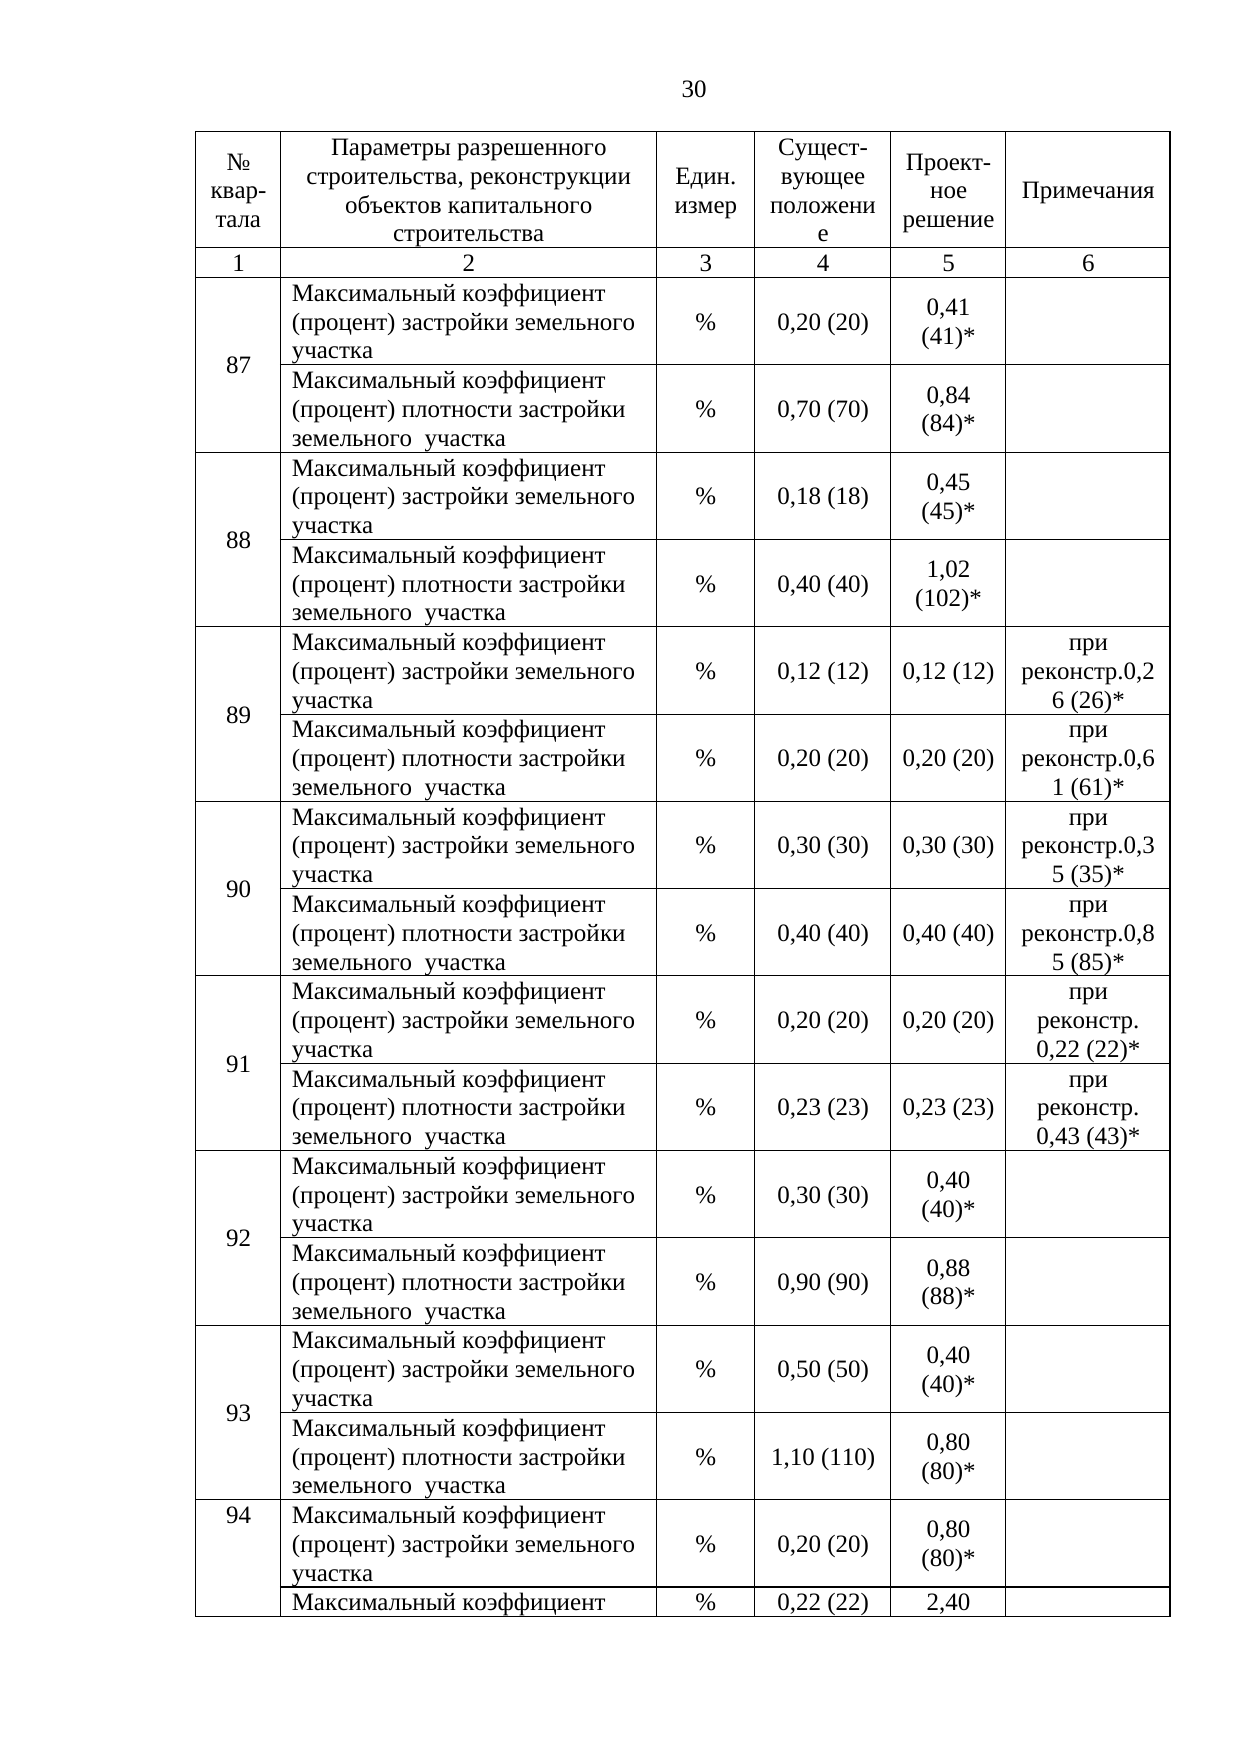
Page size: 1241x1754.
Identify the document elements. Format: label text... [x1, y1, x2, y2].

table_cell при реконстр.0,61 (61)* [1006, 715, 1169, 801]
table_cell [1006, 1413, 1169, 1499]
table_cell % [657, 540, 754, 626]
table_cell 0,40 (40)* [891, 1151, 1005, 1237]
table_cell 87 [196, 278, 280, 452]
table_cell 0,40 (40) [891, 889, 1005, 975]
table_cell 1,02 (102)* [891, 540, 1005, 626]
table_cell 0,22 (22) [755, 1588, 890, 1616]
table_cell 0,18 (18) [755, 453, 890, 539]
table_cell 0,20 (20) [755, 1500, 890, 1586]
table_cell при реконстр. 0,22 (22)* [1006, 976, 1169, 1063]
table_cell 0,12 (12) [891, 627, 1005, 713]
table_header Проект-ное решение [891, 132, 1005, 247]
table_header № квар-тала [196, 132, 280, 247]
table_cell % [657, 715, 754, 801]
table_cell % [657, 889, 754, 975]
table_header Сущест-вующее положение [755, 132, 890, 247]
table_cell 89 [196, 627, 280, 801]
table_cell 0,20 (20) [891, 715, 1005, 801]
table_cell 0,88 (88)* [891, 1238, 1005, 1324]
table_cell Максимальный коэффициент (процент) плотности застройки земельного участка [281, 1413, 656, 1499]
table_cell Максимальный коэффициент (процент) застройки земельного участка [281, 627, 656, 713]
table_cell % [657, 1238, 754, 1324]
table_cell 0,70 (70) [755, 365, 890, 452]
table_cell 93 [196, 1326, 280, 1499]
table_cell % [657, 1326, 754, 1412]
table_header Параметры разрешенного строительства, реконструкции объектов капитального строительства [281, 132, 656, 247]
table_cell Максимальный коэффициент (процент) плотности застройки земельного участка [281, 1238, 656, 1324]
table_cell [1006, 1238, 1169, 1324]
table_cell 2,40 (240)* [891, 1588, 1005, 1616]
table_cell 88 [196, 453, 280, 626]
table_cell 0,20 (20) [891, 976, 1005, 1063]
table_cell 4 [755, 248, 890, 277]
table_cell Максимальный коэффициент (процент) плотности застройки земельного участка [281, 1064, 656, 1150]
table_cell [1006, 278, 1169, 364]
table_cell 0,80 (80)* [891, 1500, 1005, 1586]
table_cell 0,41 (41)* [891, 278, 1005, 364]
table_cell % [657, 453, 754, 539]
table_cell Максимальный коэффициент (процент) плотности застройки земельного участка [281, 365, 656, 452]
table_cell 90 [196, 802, 280, 975]
table_cell 0,20 (20) [755, 278, 890, 364]
table_cell Максимальный коэффициент (процент) плотности застройки земельного участка [281, 889, 656, 975]
table_cell 0,50 (50) [755, 1326, 890, 1412]
table_cell 0,40 (40)* [891, 1326, 1005, 1412]
table_cell % [657, 1500, 754, 1586]
table_cell при реконстр. 0,43 (43)* [1006, 1064, 1169, 1150]
table_cell Максимальный коэффициент (процент) плотности застройки земельного участка [281, 715, 656, 801]
table_cell % [657, 976, 754, 1063]
table_cell 0,84 (84)* [891, 365, 1005, 452]
table_cell [1006, 540, 1169, 626]
table_cell 0,23 (23) [891, 1064, 1005, 1150]
table_cell 0,30 (30) [755, 1151, 890, 1237]
table_cell % [657, 278, 754, 364]
table_cell Максимальный коэффициент (процент) застройки земельного участка [281, 453, 656, 539]
table_cell 1,10 (110) [755, 1413, 890, 1499]
table_cell [1006, 453, 1169, 539]
table_cell 91 [196, 976, 280, 1150]
table_header Примечания [1006, 132, 1169, 247]
table_cell 0,80 (80)* [891, 1413, 1005, 1499]
table_cell Максимальный коэффициент (процент) застройки земельного участка [281, 802, 656, 888]
table_cell % [657, 365, 754, 452]
table_cell 2 [281, 248, 656, 277]
table_cell [1006, 1500, 1169, 1586]
table_cell 1 [196, 248, 280, 277]
table_cell 0,40 (40) [755, 540, 890, 626]
table_cell Максимальный коэффициент (процент) застройки земельного участка [281, 278, 656, 364]
table_cell % [657, 627, 754, 713]
table_cell 0,12 (12) [755, 627, 890, 713]
table_cell 0,20 (20) [755, 715, 890, 801]
table_cell 5 [891, 248, 1005, 277]
table_cell 0,30 (30) [891, 802, 1005, 888]
table_cell % [657, 1151, 754, 1237]
table_cell Максимальный коэффициент (процент) застройки земельного участка [281, 976, 656, 1063]
table_cell 0,20 (20) [755, 976, 890, 1063]
table_cell [1006, 365, 1169, 452]
table_cell [1006, 1326, 1169, 1412]
table_cell Максимальный коэффициент (процент) застройки земельного участка [281, 1326, 656, 1412]
table_cell % [657, 1064, 754, 1150]
table_cell % [657, 1413, 754, 1499]
table_cell 92 [196, 1151, 280, 1324]
table_cell % [657, 1588, 754, 1616]
table_header Един. измер [657, 132, 754, 247]
table_cell при реконстр.0,35 (35)* [1006, 802, 1169, 888]
table_cell 0,23 (23) [755, 1064, 890, 1150]
table_cell Максимальный коэффициент (процент) застройки земельного участка [281, 1151, 656, 1237]
table_cell 6 [1006, 248, 1169, 277]
table_cell 0,40 (40) [755, 889, 890, 975]
table_cell при реконстр.0,85 (85)* [1006, 889, 1169, 975]
table_cell 0,90 (90) [755, 1238, 890, 1324]
table_cell Максимальный коэффициент (процент) застройки земельного участка [281, 1500, 656, 1586]
table_cell 3 [657, 248, 754, 277]
table_cell 0,30 (30) [755, 802, 890, 888]
table_cell [1006, 1588, 1169, 1616]
table_cell 94 [196, 1500, 280, 1616]
table_cell при реконстр.0,26 (26)* [1006, 627, 1169, 713]
table_cell Максимальный коэффициент (процент) плотности застройки земельного участка [281, 540, 656, 626]
table_cell 0,45 (45)* [891, 453, 1005, 539]
table_cell % [657, 802, 754, 888]
table_cell [1006, 1151, 1169, 1237]
table_cell Максимальный коэффициент (процент) плотности застройки земельного участка [281, 1588, 656, 1616]
